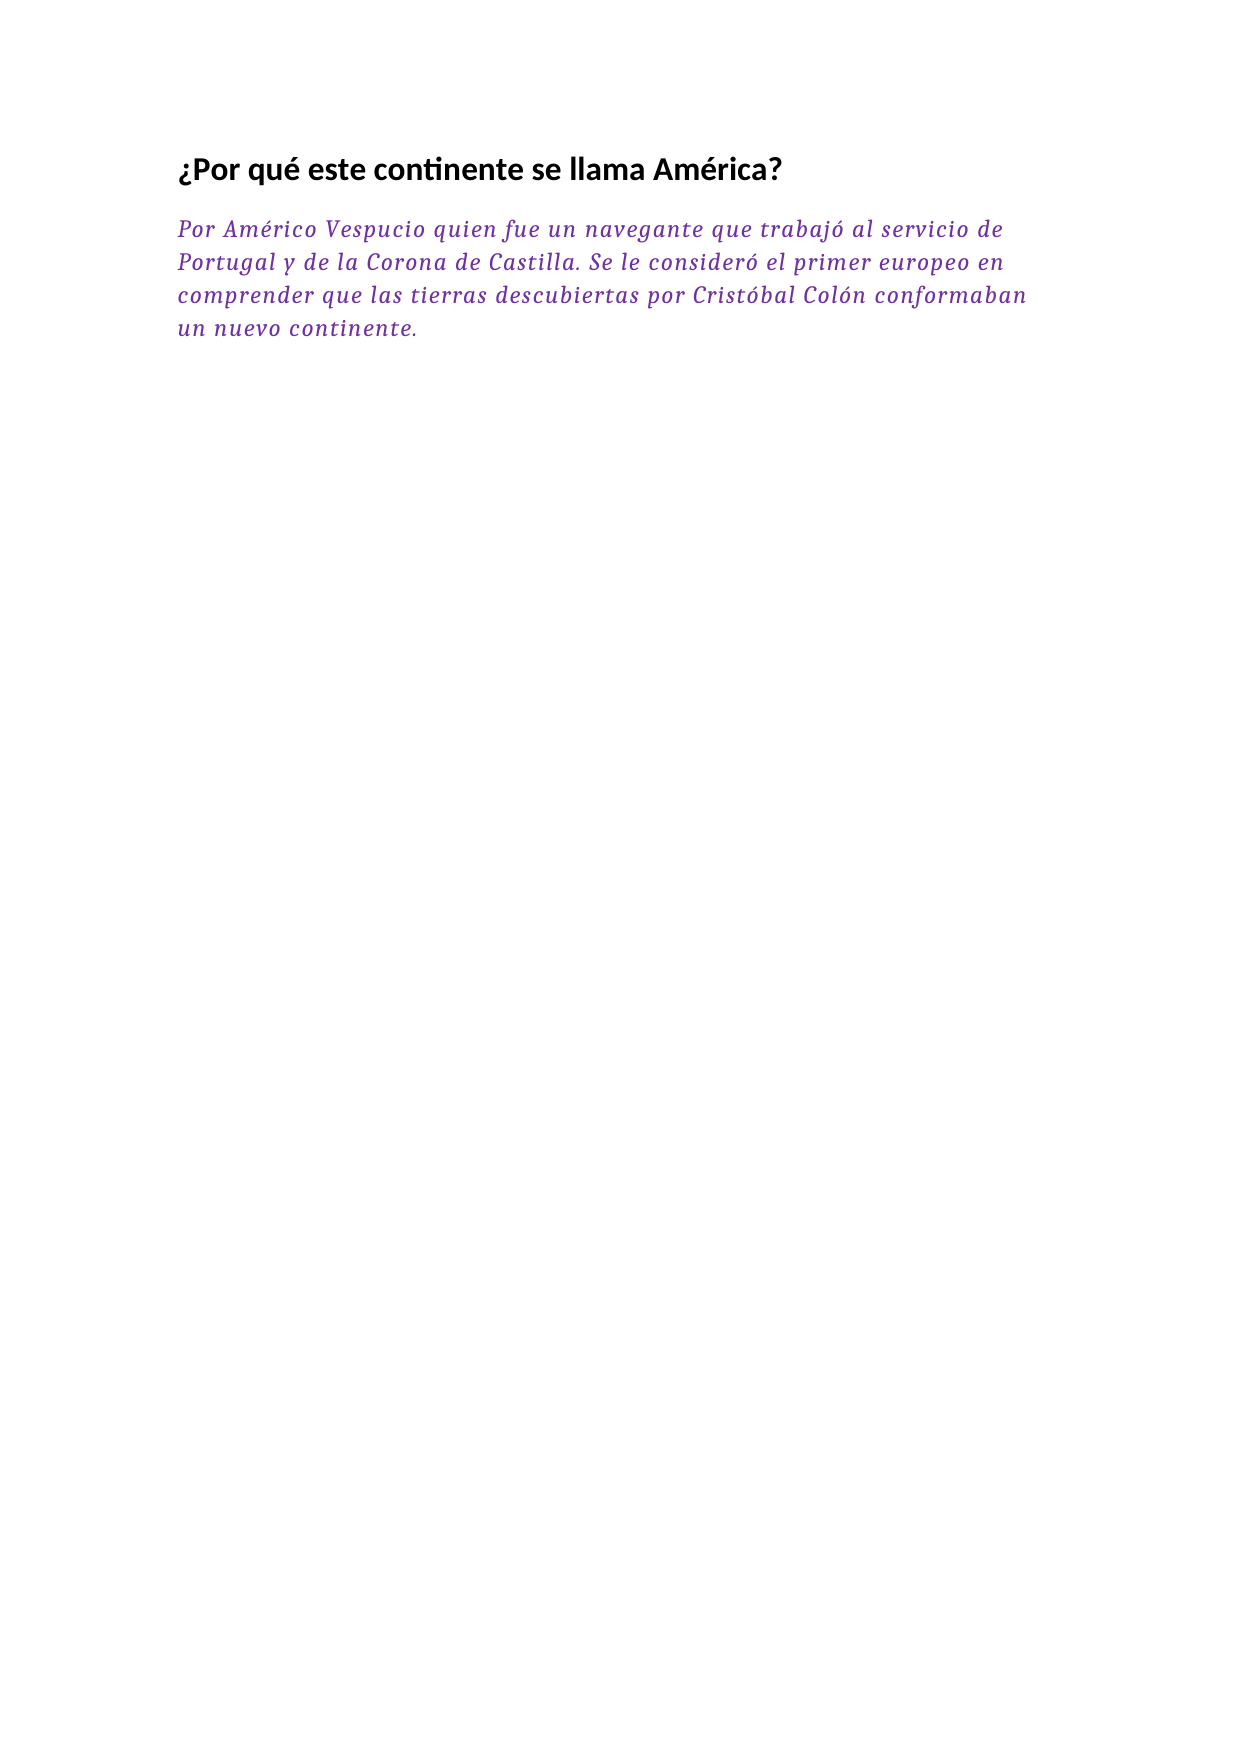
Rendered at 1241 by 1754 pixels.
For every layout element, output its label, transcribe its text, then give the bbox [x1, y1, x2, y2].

text ¿Por qué este continente se llama América? [177, 148, 1063, 188]
subtitle Por Américo Vespucio quien fue un navegante que trabajó al servicio de Portugal y de la Corona de Castilla. Se le consideró el primer europeo en comprender que las tierras descubiertas por Cristóbal Colón conformaban un nuevo continente. [177, 215, 1063, 343]
